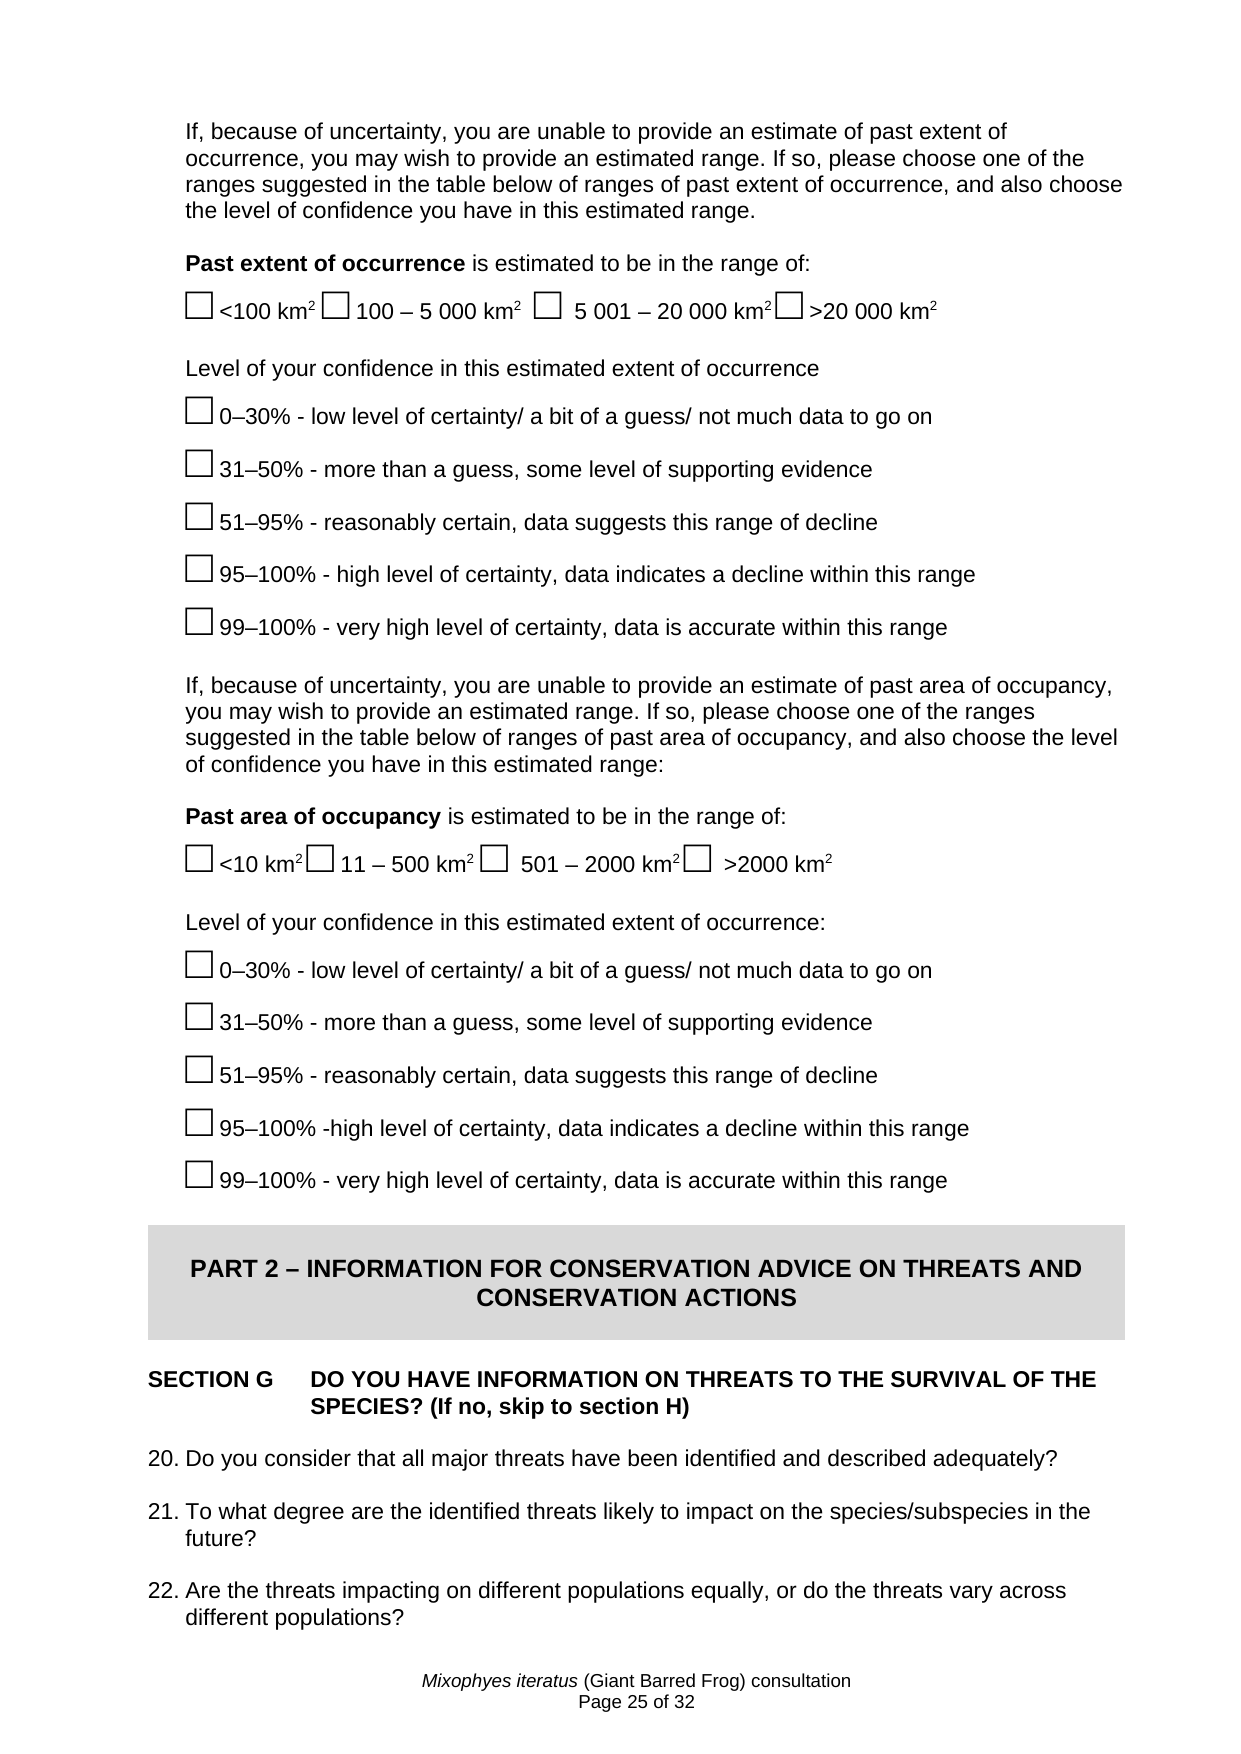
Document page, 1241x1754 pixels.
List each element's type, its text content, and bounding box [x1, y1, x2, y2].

text □ 51–95% - reasonably certain, data suggests this range of decline [148, 487, 1125, 540]
text □ 0–30% - low level of certainty/ a bit of a guess/ not much data to go on [148, 935, 1125, 988]
text PART 2 – INFORMATION FOR CONSERVATION ADVICE ON THREATS AND CONSERVATION ACTIONS [148, 1254, 1125, 1311]
text □ <10 km2 □ 11 – 500 km2 □ 501 – 2000 km2 □ >2000 km2 [148, 830, 1125, 882]
text □ 51–95% - reasonably certain, data suggests this range of decline [148, 1041, 1125, 1093]
list Are the threats impacting on different populations equally, or do the threats vary across different populations? [148, 1577, 1125, 1630]
list To what degree are the identified threats likely to impact on the species/subspecies in the future? [148, 1498, 1125, 1551]
text □ 31–50% - more than a guess, some level of supporting evidence [148, 988, 1125, 1041]
list If, because of uncertainty, you are unable to provide an estimate of past extent of occurrence, you may wish to provide an estimated range. If so, please choose one of the ranges suggested in the table below of ranges of past extent of occurrence, and also choose the level of confidence you have in this estimated range. [185, 118, 1125, 223]
text □ 31–50% - more than a guess, some level of supporting evidence [148, 434, 1125, 487]
text Past extent of occurrence is estimated to be in the range of: [148, 250, 1125, 276]
text Past area of occupancy is estimated to be in the range of: [148, 803, 1125, 830]
text □ 99–100% - very high level of certainty, data is accurate within this range [148, 1146, 1125, 1199]
text Level of your confidence in this estimated extent of occurrence: [148, 909, 1125, 935]
text If, because of uncertainty, you are unable to provide an estimate of past area of occupancy, you may wish to provide an estimated range. If so, please choose one of the ranges suggested in the table below of ranges of past area of occupancy, and also choose the level of confidence you have in this estimated range: [185, 672, 1125, 777]
list Do you consider that all major threats have been identified and described adequately? [148, 1445, 1125, 1472]
text □ <100 km2 □ 100 – 5 000 km2 □ 5 001 – 20 000 km2 □ >20 000 km2 [148, 276, 1125, 329]
text □ 0–30% - low level of certainty/ a bit of a guess/ not much data to go on [148, 382, 1125, 434]
text Level of your confidence in this estimated extent of occurrence [148, 355, 1125, 382]
text □ 95–100% - high level of certainty, data indicates a decline within this range [148, 540, 1125, 592]
text □ 99–100% - very high level of certainty, data is accurate within this range [148, 592, 1125, 645]
text □ 95–100% -high level of certainty, data indicates a decline within this range [148, 1093, 1125, 1146]
text SECTION G DO YOU HAVE INFORMATION ON THREATS TO THE SURVIVAL OF THE SPECIES? (If no, skip to section H) [148, 1366, 1125, 1419]
